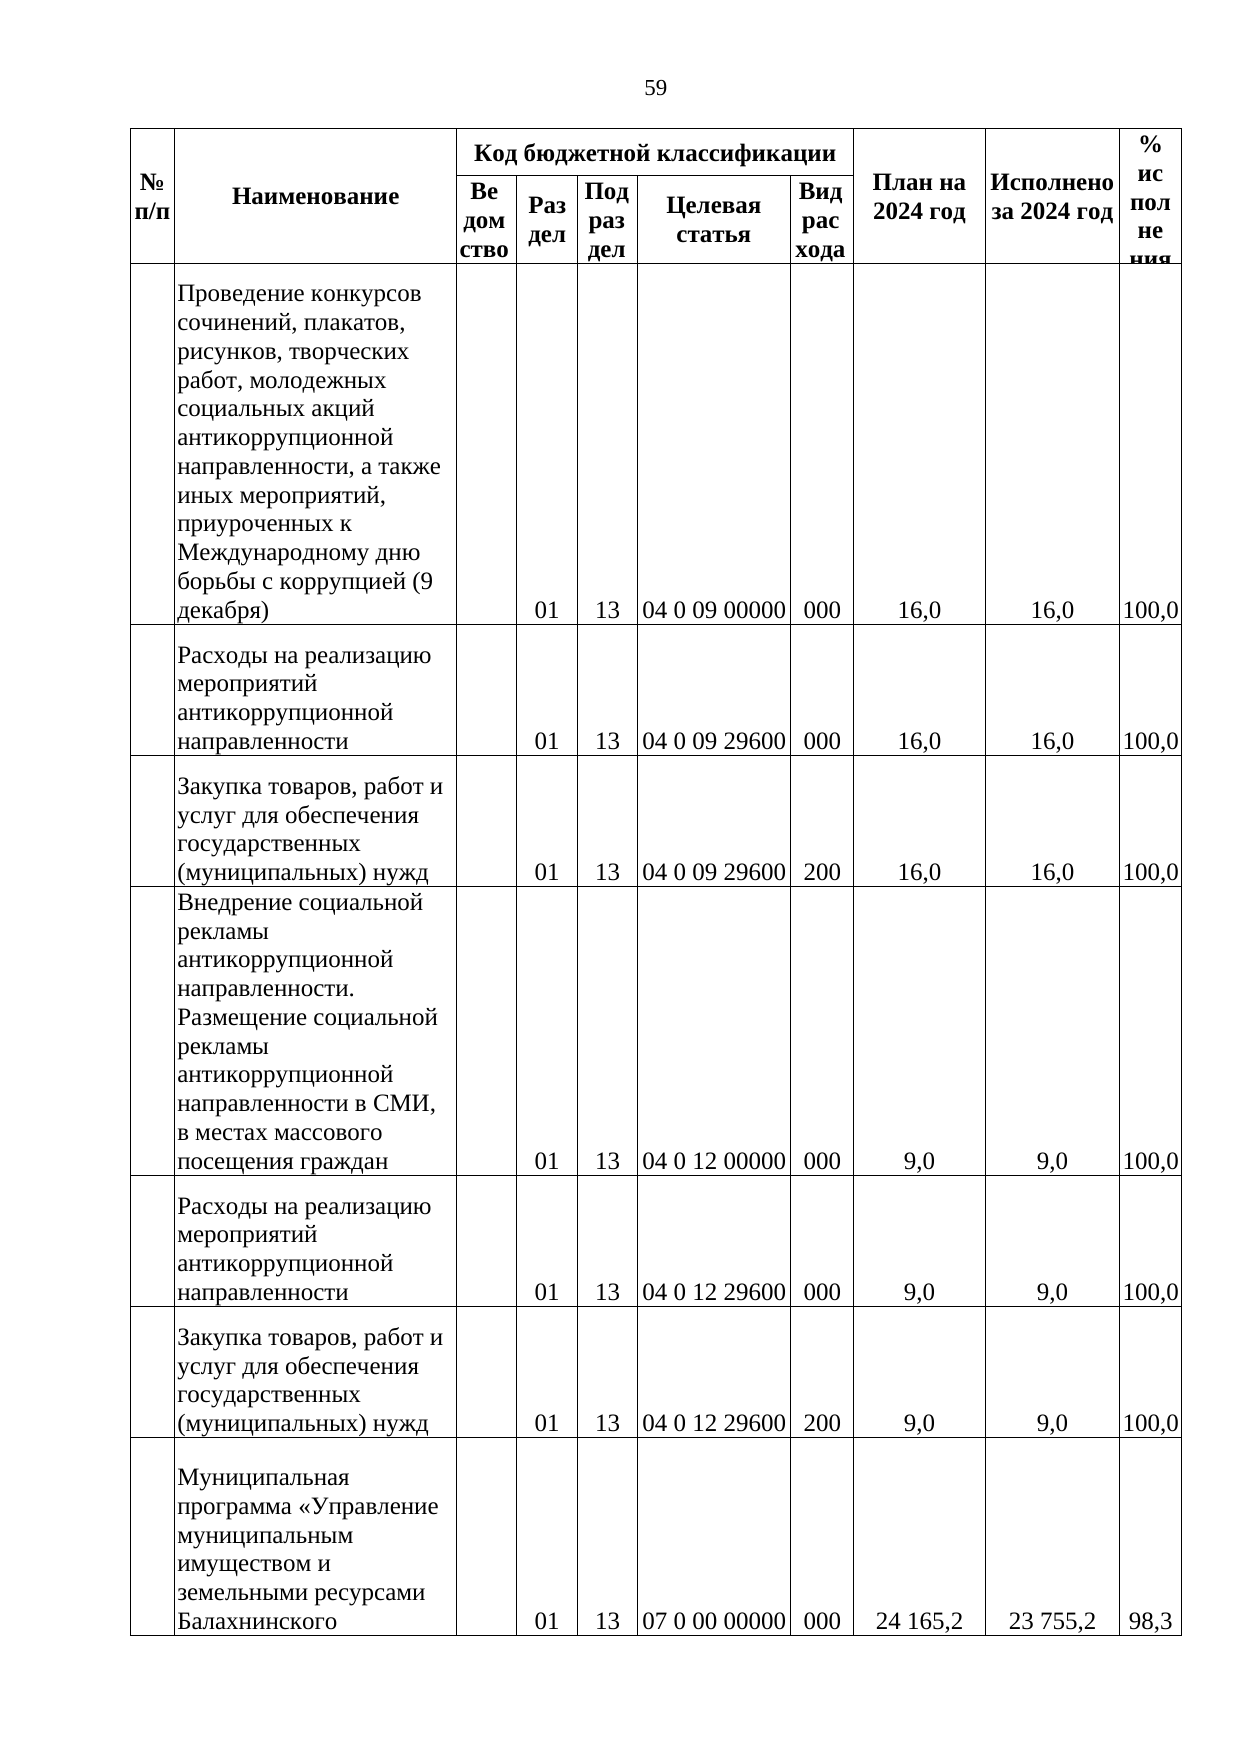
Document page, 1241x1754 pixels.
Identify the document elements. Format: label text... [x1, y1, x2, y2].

table_cell Вид рас хода [791, 176, 853, 262]
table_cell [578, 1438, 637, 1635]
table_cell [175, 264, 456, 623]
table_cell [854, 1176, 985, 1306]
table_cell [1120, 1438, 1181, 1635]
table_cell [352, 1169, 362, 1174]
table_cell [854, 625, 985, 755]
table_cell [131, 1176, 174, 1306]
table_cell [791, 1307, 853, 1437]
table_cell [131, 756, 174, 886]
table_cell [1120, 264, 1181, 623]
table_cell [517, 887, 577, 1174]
table_header % ис пол не ния [1120, 129, 1181, 262]
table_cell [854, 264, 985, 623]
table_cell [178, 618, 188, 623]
table_header Исполнено за 2024 год [986, 129, 1119, 262]
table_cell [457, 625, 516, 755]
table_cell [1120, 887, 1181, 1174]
table_header План на 2024 год [854, 129, 985, 262]
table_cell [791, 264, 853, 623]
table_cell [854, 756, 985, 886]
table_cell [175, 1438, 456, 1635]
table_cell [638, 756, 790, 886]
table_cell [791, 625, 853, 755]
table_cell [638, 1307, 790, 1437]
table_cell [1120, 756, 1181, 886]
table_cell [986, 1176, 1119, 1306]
table_cell Ве дом ство [457, 176, 516, 262]
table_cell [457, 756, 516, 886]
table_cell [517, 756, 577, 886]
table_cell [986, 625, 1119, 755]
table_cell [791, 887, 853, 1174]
table_header Код бюджетной классификации [457, 129, 853, 175]
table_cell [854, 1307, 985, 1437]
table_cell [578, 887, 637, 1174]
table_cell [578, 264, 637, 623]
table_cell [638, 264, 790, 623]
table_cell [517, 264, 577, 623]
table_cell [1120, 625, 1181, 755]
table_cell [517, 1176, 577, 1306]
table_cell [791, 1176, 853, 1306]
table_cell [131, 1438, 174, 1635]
table_header № п/п [131, 129, 174, 262]
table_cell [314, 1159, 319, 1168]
table_cell Под раз дел [578, 176, 637, 262]
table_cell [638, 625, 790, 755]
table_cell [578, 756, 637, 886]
table_header Наименование [175, 129, 456, 262]
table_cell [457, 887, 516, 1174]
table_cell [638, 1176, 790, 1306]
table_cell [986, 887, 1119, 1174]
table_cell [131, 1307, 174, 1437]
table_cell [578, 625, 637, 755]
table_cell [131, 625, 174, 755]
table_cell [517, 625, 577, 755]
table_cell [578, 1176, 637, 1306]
table_cell Целевая статья [638, 176, 790, 262]
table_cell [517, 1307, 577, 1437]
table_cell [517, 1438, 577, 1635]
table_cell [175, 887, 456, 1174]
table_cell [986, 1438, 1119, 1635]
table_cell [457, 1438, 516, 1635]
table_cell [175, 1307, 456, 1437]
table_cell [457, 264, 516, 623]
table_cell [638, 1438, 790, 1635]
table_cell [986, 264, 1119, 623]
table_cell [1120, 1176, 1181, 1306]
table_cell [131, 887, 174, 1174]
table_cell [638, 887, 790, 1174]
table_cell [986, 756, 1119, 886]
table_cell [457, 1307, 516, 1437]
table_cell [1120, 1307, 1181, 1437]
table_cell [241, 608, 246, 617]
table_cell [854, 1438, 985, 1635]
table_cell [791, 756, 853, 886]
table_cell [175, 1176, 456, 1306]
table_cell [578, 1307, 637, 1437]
table_cell Раз дел [517, 176, 577, 262]
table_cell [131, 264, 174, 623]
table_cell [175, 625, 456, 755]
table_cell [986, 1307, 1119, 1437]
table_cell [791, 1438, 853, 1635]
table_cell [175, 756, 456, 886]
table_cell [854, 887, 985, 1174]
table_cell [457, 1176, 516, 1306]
